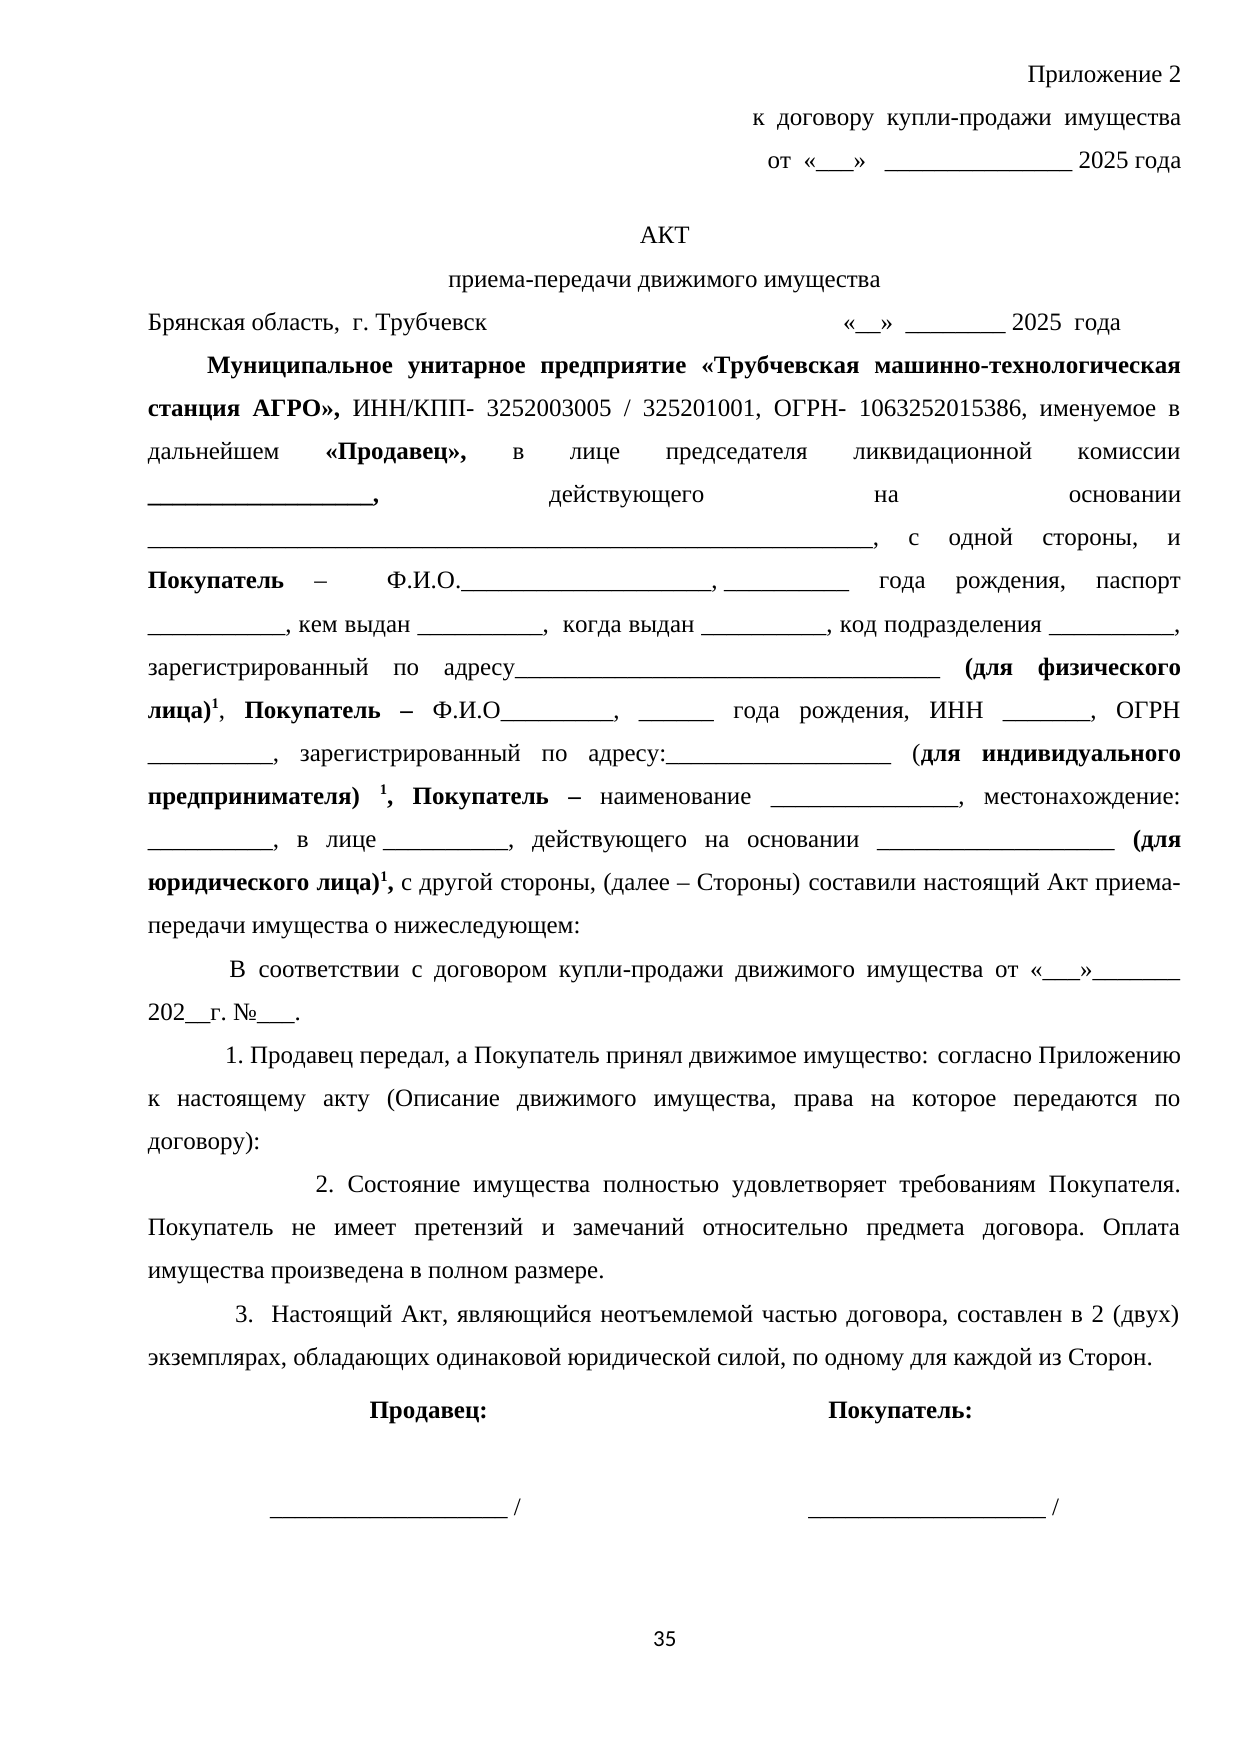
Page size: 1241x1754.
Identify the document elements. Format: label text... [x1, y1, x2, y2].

text к договору купли-продажи имущества [148, 102, 1181, 131]
text Приложение 2 [148, 59, 1181, 88]
text от «___» _______________ 2025 года [148, 145, 1181, 174]
text 2. Состояние имущества полностью удовлетворяет требованиям Покупателя. Покупатель не имеет претензий и замечаний относительно предмета договора. Оплата имущества произведена в полном размере. [148, 1169, 1181, 1284]
text ___________________ / ___________________ / [148, 1492, 1181, 1521]
table_header Продавец: [193, 1385, 664, 1449]
text 3. Настоящий Акт, являющийся неотъемлемой частью договора, составлен в 2 (двух) экземплярах, обладающих одинаковой юридической силой, по одному для каждой из Сторон. [148, 1299, 1181, 1371]
text Муниципальное унитарное предприятие «Трубчевская машинно-технологическая станция АГРО», ИНН/КПП- 3252003005 / 325201001, ОГРН- 1063252015386, именуемое в дальнейшем «Продавец», в лице председателя ликвидационной комиссии __________________, действующего на основании __________________________________________________________, с одной стороны, и Покупатель – Ф.И.О.____________________, __________ года рождения, паспорт ___________, кем выдан __________, когда выдан __________, код подразделения __________, зарегистрированный по адресу__________________________________ (для физического лица)1, Покупатель – Ф.И.О_________, ______ года рождения, ИНН _______, ОГРН __________, зарегистрированный по адресу:__________________ (для индивидуального предпринимателя) 1, Покупатель – наименование _______________, местонахождение: __________, в лице __________, действующего на основании ___________________ (для юридического лица)1, с другой стороны, (далее – Стороны) составили настоящий Акт приема-передачи имущества о нижеследующем: [148, 350, 1181, 939]
text 1. Продавец передал, а Покупатель принял движимое имущество: согласно Приложению к настоящему акту (Описание движимого имущества, права на которое передаются по договору): [148, 1040, 1181, 1155]
text В соответствии с договором купли-продажи движимого имущества от «___»_______ 202__г. №___. [148, 954, 1181, 1026]
text Брянская область, г. Трубчевск «__» ________ 2025 года [148, 307, 1181, 336]
table_header Покупатель: [664, 1385, 1136, 1449]
text приема-передачи движимого имущества [148, 264, 1181, 292]
text АКТ [148, 221, 1181, 249]
